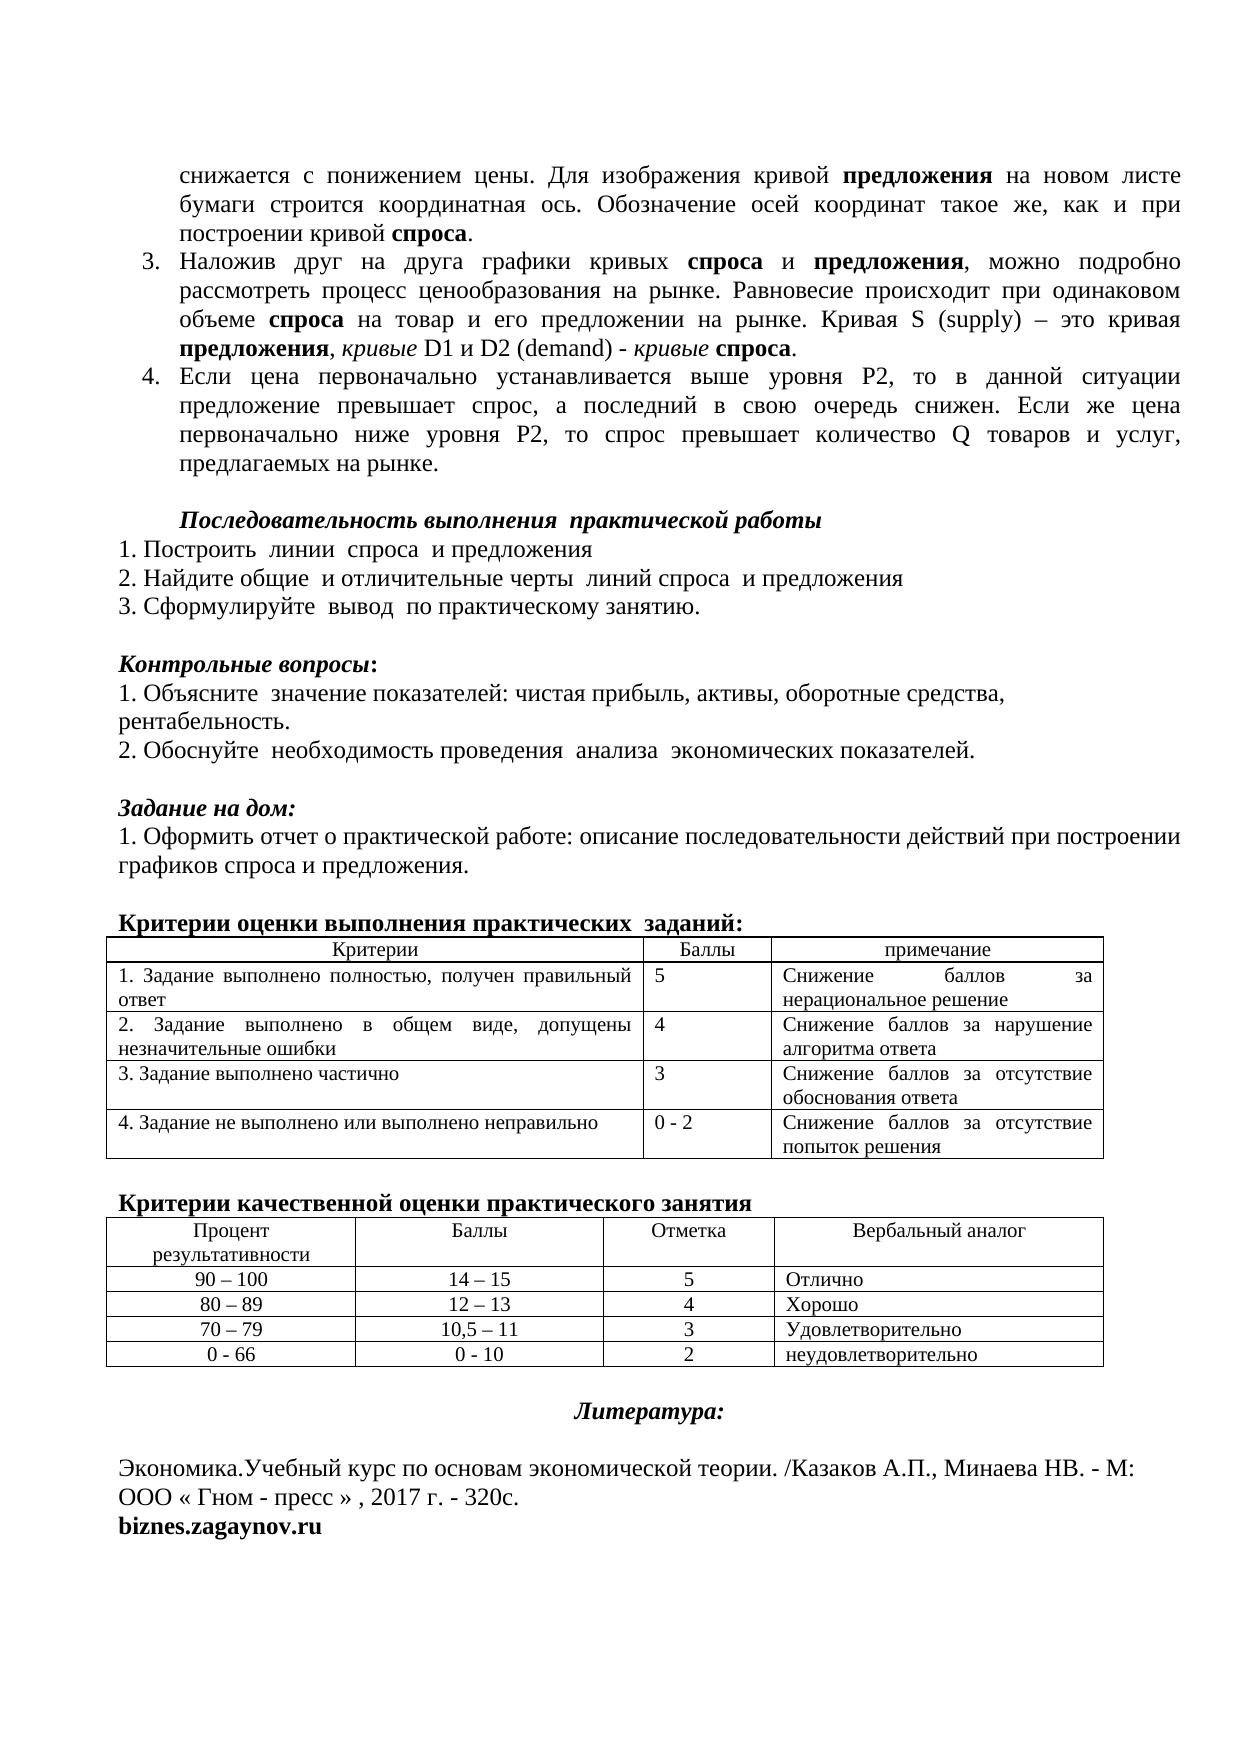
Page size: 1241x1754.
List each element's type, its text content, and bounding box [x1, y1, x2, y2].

table_cell Отлично [775, 1267, 1103, 1291]
text 3. Сформулируйте вывод по практическому занятию. [118, 591, 1181, 620]
text Экономика.Учебный курс по основам экономической теории. /Казаков А.П., Минаева НВ. - М: ООО « Гном - пресс » , 2017 г. - 320с. [118, 1453, 1181, 1511]
table_cell 12 – 13 [356, 1292, 603, 1316]
table_cell Снижение баллов за отсутствие обоснования ответа [772, 1061, 1103, 1109]
text Контрольные вопросы: [118, 649, 1181, 678]
text 2. Обоснуйте необходимость проведения анализа экономических показателей. [118, 735, 1181, 764]
table_cell 14 – 15 [356, 1267, 603, 1291]
table_cell 2. Задание выполнено в общем виде, допущены незначительные ошибки [107, 1012, 643, 1060]
table_cell 5 [644, 963, 771, 1011]
table_cell неудовлетворительно [775, 1342, 1103, 1366]
table_cell 70 – 79 [107, 1317, 355, 1341]
text 1. Объясните значение показателей: чистая прибыль, активы, оборотные средства, рентабельность. [118, 678, 1181, 735]
table_cell 0 - 10 [356, 1342, 603, 1366]
table_cell 4 [644, 1012, 771, 1060]
table_cell 90 – 100 [107, 1267, 355, 1291]
text Литература: [118, 1396, 1181, 1425]
text 2. Найдите общие и отличительные черты линий спроса и предложения [118, 563, 1181, 591]
list Если цена первоначально устанавливается выше уровня P2, то в данной ситуации предложение превышает спрос, а последний в свою очередь снижен. Если же цена первоначально ниже уровня P2, то спрос превышает количество Q товаров и услуг, предлагаемых на рынке. [142, 361, 1181, 476]
table_cell 2 [604, 1342, 774, 1366]
table_header Баллы [644, 938, 771, 961]
table_cell Хорошо [775, 1292, 1103, 1316]
table_header Процент результативности [107, 1218, 355, 1266]
table_cell 5 [604, 1267, 774, 1291]
table_header примечание [772, 938, 1103, 961]
table_cell Снижение баллов за нерациональное решение [772, 963, 1103, 1011]
text 1. Оформить отчет о практической работе: описание последовательности действий при построении графиков спроса и предложения. [118, 821, 1181, 879]
list Последовательность выполнения практической работы [179, 476, 1181, 534]
table_cell 10,5 – 11 [356, 1317, 603, 1341]
table_cell Удовлетворительно [775, 1317, 1103, 1341]
table_cell 3 [604, 1317, 774, 1341]
list Наложив друг на друга графики кривых спроса и предложения, можно подробно рассмотреть процесс ценообразования на рынке. Равновесие происходит при одинаковом объеме спроса на товар и его предложении на рынке. Кривая S (supply) – это кривая предложения, кривые D1 и D2 (demand) - кривые спроса. [142, 246, 1181, 361]
table_cell Снижение баллов за нарушение алгоритма ответа [772, 1012, 1103, 1060]
table_cell 0 - 66 [107, 1342, 355, 1366]
table_header Баллы [356, 1218, 603, 1266]
table_cell 3. Задание выполнено частично [107, 1061, 643, 1109]
table_header Критерии [107, 938, 643, 961]
table_cell 1. Задание выполнено полностью, получен правильный ответ [107, 963, 643, 1011]
table_cell 4. Задание не выполнено или выполнено неправильно [107, 1110, 643, 1158]
text Задание на дом: [118, 793, 1181, 821]
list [142, 160, 1181, 246]
text Критерии оценки выполнения практических заданий: [118, 908, 1181, 936]
table_cell 3 [644, 1061, 771, 1109]
table_cell 0 - 2 [644, 1110, 771, 1158]
table_cell 4 [604, 1292, 774, 1316]
text Критерии качественной оценки практического занятия [118, 1188, 1181, 1217]
text biznes.zagaynov.ru [118, 1511, 1181, 1540]
table_cell Снижение баллов за отсутствие попыток решения [772, 1110, 1103, 1158]
text 1. Построить линии спроса и предложения [118, 534, 1181, 563]
table_cell 80 – 89 [107, 1292, 355, 1316]
table_header Вербальный аналог [775, 1218, 1103, 1266]
table_header Отметка [604, 1218, 774, 1266]
